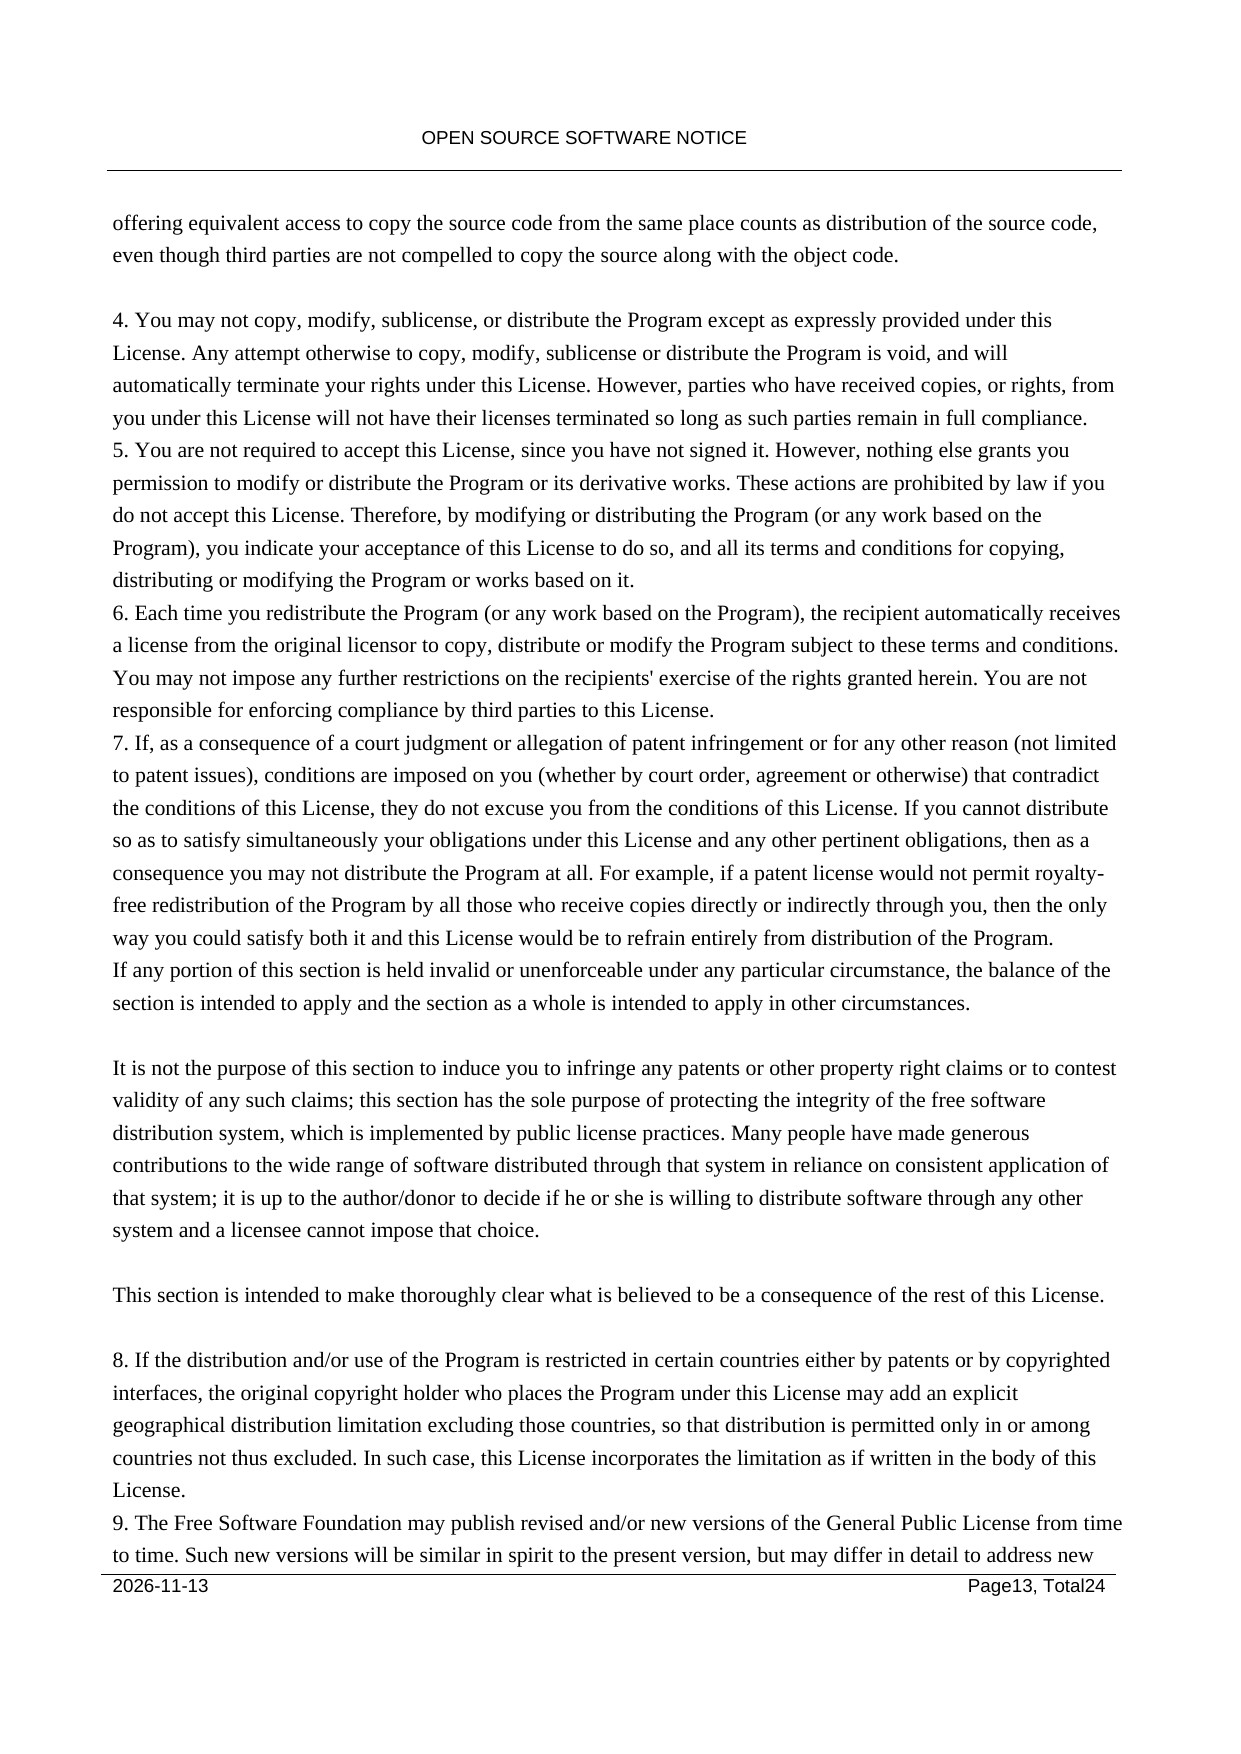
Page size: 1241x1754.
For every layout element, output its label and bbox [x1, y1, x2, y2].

text [112, 206, 1128, 1571]
